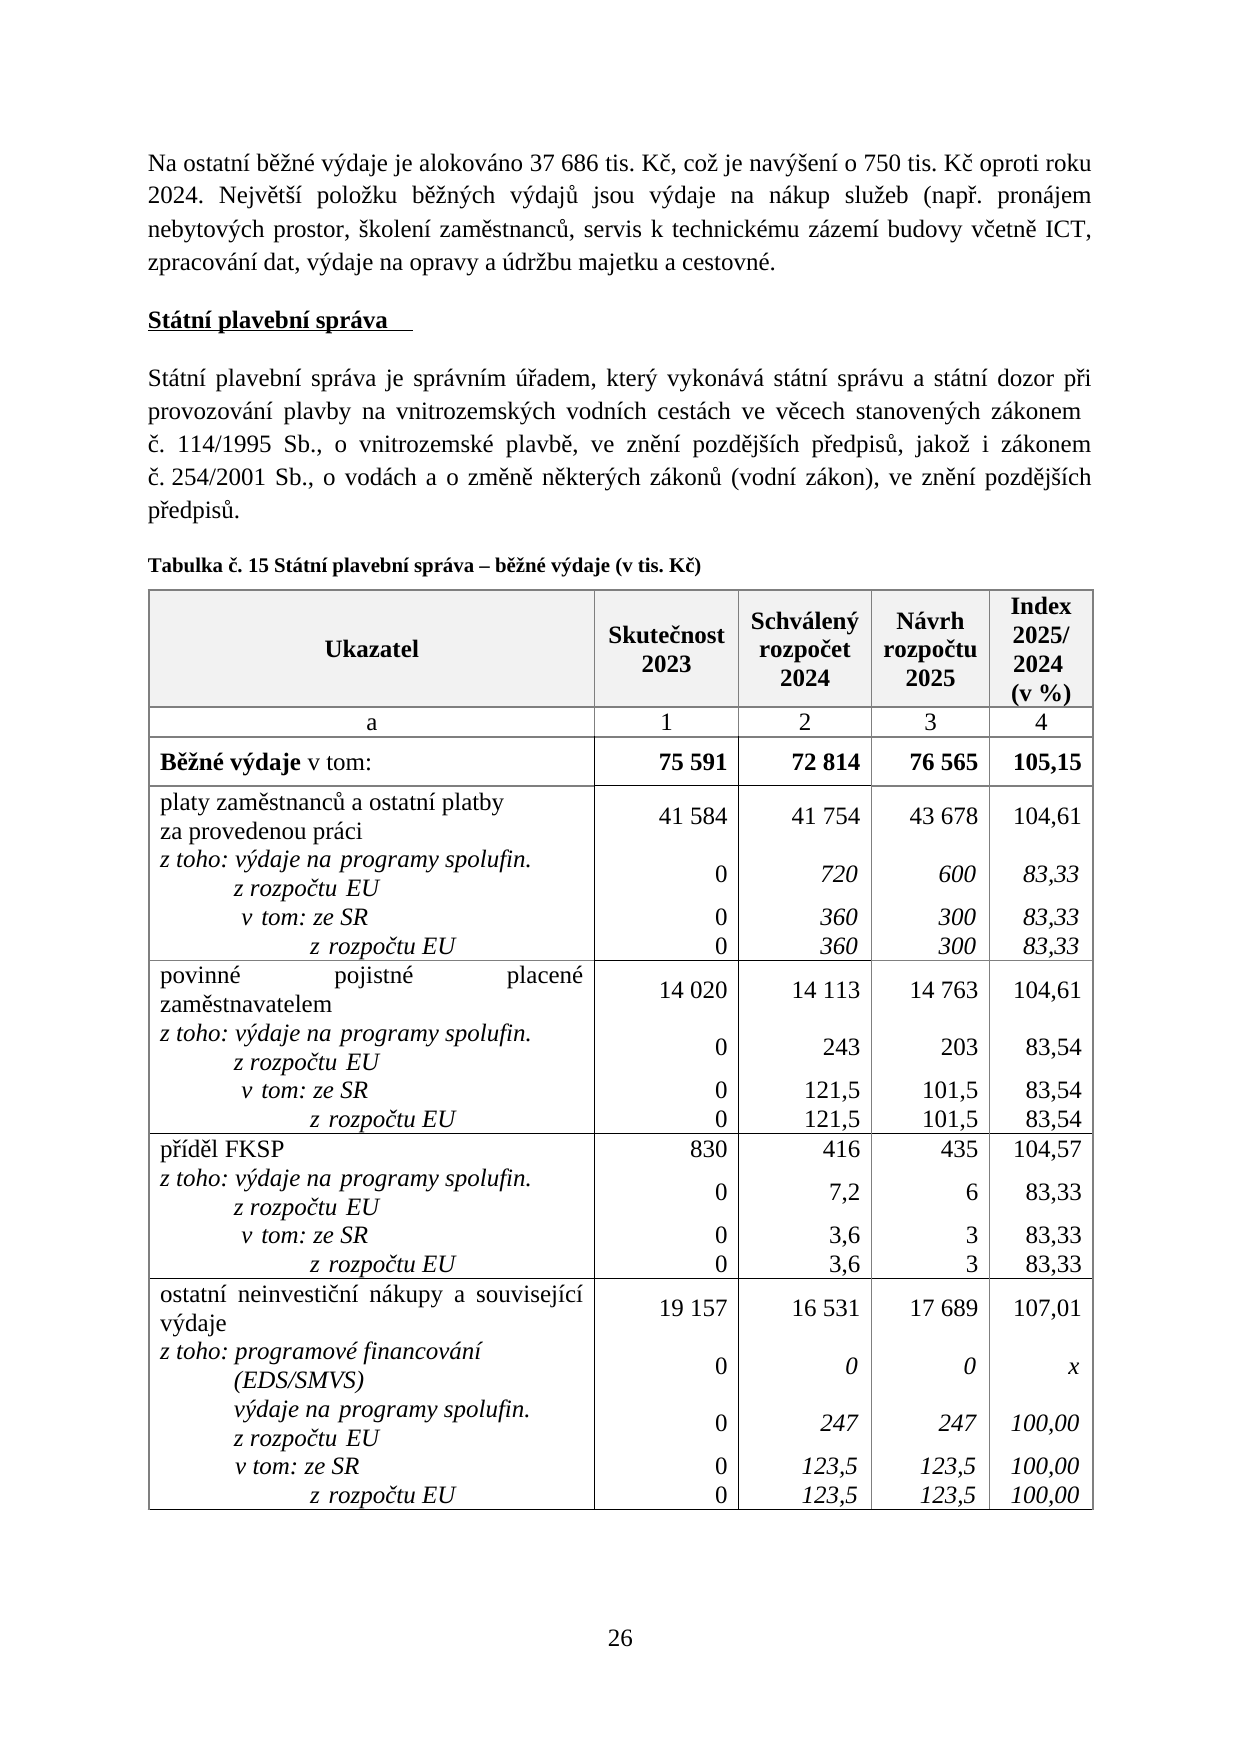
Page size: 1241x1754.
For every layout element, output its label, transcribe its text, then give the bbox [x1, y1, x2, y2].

table_cell v tom: ze SR [150, 1076, 594, 1104]
table_cell 0 [595, 1220, 738, 1249]
table_cell 3 [872, 1249, 989, 1278]
table_cell z toho: výdaje na programy spolufin. z rozpočtu EU [150, 1018, 594, 1076]
table_cell 121,5 [739, 1076, 871, 1104]
table_cell 72 814 [739, 738, 871, 785]
table_cell 0 [595, 1336, 738, 1394]
table_cell 101,5 [872, 1076, 989, 1104]
table_cell v tom: ze SR [150, 1451, 594, 1480]
table_cell 0 [595, 845, 738, 902]
table_cell 720 [739, 845, 871, 902]
table_cell 104,57 [990, 1134, 1092, 1163]
table_cell 0 [595, 1018, 738, 1076]
table_cell 14 020 [595, 961, 738, 1018]
table_header Index 2025/ 2024 (v %) [990, 591, 1092, 706]
table_cell 4 [990, 708, 1092, 736]
table_cell 100,00 [990, 1451, 1092, 1480]
table_cell Běžné výdaje v tom: [150, 738, 594, 785]
table_cell 123,5 [739, 1451, 871, 1480]
table_cell 1 [595, 708, 738, 736]
text Tabulka č. 15 Státní plavební správa – běžné výdaje (v tis. Kč) [148, 553, 1093, 577]
table_cell 0 [595, 1249, 738, 1278]
table_cell 41 754 [739, 786, 871, 844]
table_cell 14 113 [739, 961, 871, 1018]
table_cell 121,5 [739, 1104, 871, 1133]
table_cell 123,5 [872, 1480, 989, 1509]
table_cell 123,5 [739, 1480, 871, 1509]
table_cell 2 [739, 708, 871, 736]
table_cell 83,33 [990, 1163, 1092, 1220]
table_cell 416 [739, 1134, 871, 1163]
table_header Skutečnost 2023 [595, 591, 738, 706]
table_cell 104,61 [990, 787, 1092, 844]
table_cell 0 [739, 1336, 871, 1394]
table_cell 7,2 [739, 1163, 871, 1220]
table_header Ukazatel [150, 591, 594, 706]
table_cell 0 [595, 902, 738, 931]
table_cell 83,33 [990, 931, 1092, 959]
table_cell 16 531 [739, 1279, 871, 1336]
table_cell 6 [872, 1163, 989, 1220]
table_cell výdaje na programy spolufin. z rozpočtu EU [150, 1394, 594, 1451]
table_cell 17 689 [872, 1279, 989, 1336]
table_cell 0 [595, 1480, 738, 1509]
table_cell 83,33 [990, 845, 1092, 902]
table_cell 83,33 [990, 902, 1092, 931]
table_cell 0 [595, 1394, 738, 1451]
table_cell 83,33 [990, 1220, 1092, 1249]
table_cell 0 [595, 1451, 738, 1480]
table_cell 300 [872, 931, 989, 959]
table_cell 105,15 [990, 738, 1092, 785]
table_cell z toho: programové financování (EDS/SMVS) [150, 1336, 594, 1394]
table_cell 100,00 [990, 1480, 1092, 1509]
table_cell 0 [872, 1336, 989, 1394]
text Na ostatní běžné výdaje je alokováno 37 686 tis. Kč, což je navýšení o 750 tis. Kč oproti roku 2024. Největší položku běžných výdajů jsou výdaje na nákup služeb (např. pronájem nebytových prostor, školení zaměstnanců, servis k technickému zázemí budovy včetně ICT, zpracování dat, výdaje na opravy a údržbu majetku a cestovné. [148, 148, 1093, 275]
table_cell 0 [595, 1163, 738, 1220]
table_cell 83,54 [990, 1018, 1092, 1076]
table_cell 600 [872, 845, 989, 902]
table_cell 123,5 [872, 1451, 989, 1480]
table_cell 19 157 [595, 1279, 738, 1336]
table_cell ostatní neinvestiční nákupy a související výdaje [150, 1279, 594, 1336]
table_cell 203 [872, 1018, 989, 1076]
table_cell 104,61 [990, 961, 1092, 1018]
table_cell 101,5 [872, 1104, 989, 1133]
table_cell z rozpočtu EU [150, 931, 594, 959]
table_cell v tom: ze SR [150, 1220, 594, 1249]
table_cell 435 [872, 1134, 989, 1163]
table_cell povinné pojistné placené zaměstnavatelem [150, 961, 594, 1018]
table_cell z rozpočtu EU [150, 1480, 594, 1509]
table_cell 830 [595, 1134, 738, 1163]
table_cell 14 763 [872, 961, 989, 1018]
text Státní plavební správa [148, 305, 1093, 333]
table_cell 3,6 [739, 1249, 871, 1278]
table_cell 83,54 [990, 1076, 1092, 1104]
table_header Návrh rozpočtu 2025 [872, 591, 989, 706]
table_cell 247 [739, 1394, 871, 1451]
table_cell x [990, 1336, 1092, 1394]
table_cell 300 [872, 902, 989, 931]
table_cell 247 [872, 1394, 989, 1451]
table_cell 360 [739, 902, 871, 931]
table_cell z rozpočtu EU [150, 1249, 594, 1278]
table_cell 0 [595, 1104, 738, 1133]
table_cell 0 [595, 931, 738, 959]
table_cell 83,33 [990, 1249, 1092, 1278]
table_cell 3 [872, 708, 989, 736]
table_cell 3 [872, 1220, 989, 1249]
table_cell 360 [739, 931, 871, 959]
table_cell 3,6 [739, 1220, 871, 1249]
table_cell 76 565 [872, 738, 989, 785]
table_cell 107,01 [990, 1279, 1092, 1336]
table_cell v tom: ze SR [150, 902, 594, 931]
text Státní plavební správa je správním úřadem, který vykonává státní správu a státní dozor při provozování plavby na vnitrozemských vodních cestách ve věcech stanovených zákonem č. 114/1995 Sb., o vnitrozemské plavbě, ve znění pozdějších předpisů, jakož i zákonem č. 254/2001 Sb., o vodách a o změně některých zákonů (vodní zákon), ve znění pozdějších předpisů. [148, 363, 1093, 523]
table_cell 43 678 [872, 787, 989, 844]
table_cell z toho: výdaje na programy spolufin. z rozpočtu EU [150, 845, 594, 902]
table_cell z toho: výdaje na programy spolufin. z rozpočtu EU [150, 1163, 594, 1220]
table_cell platy zaměstnanců a ostatní platby za provedenou práci [150, 787, 594, 844]
table_cell 41 584 [595, 786, 738, 844]
table_cell z rozpočtu EU [150, 1104, 594, 1133]
table_cell 100,00 [990, 1394, 1092, 1451]
table_cell 83,54 [990, 1104, 1092, 1133]
table_cell 75 591 [595, 738, 738, 785]
table_cell 0 [595, 1076, 738, 1104]
table_cell příděl FKSP [150, 1134, 594, 1163]
table_header Schválený rozpočet 2024 [739, 591, 871, 706]
table_cell a [150, 708, 594, 736]
table_cell 243 [739, 1018, 871, 1076]
